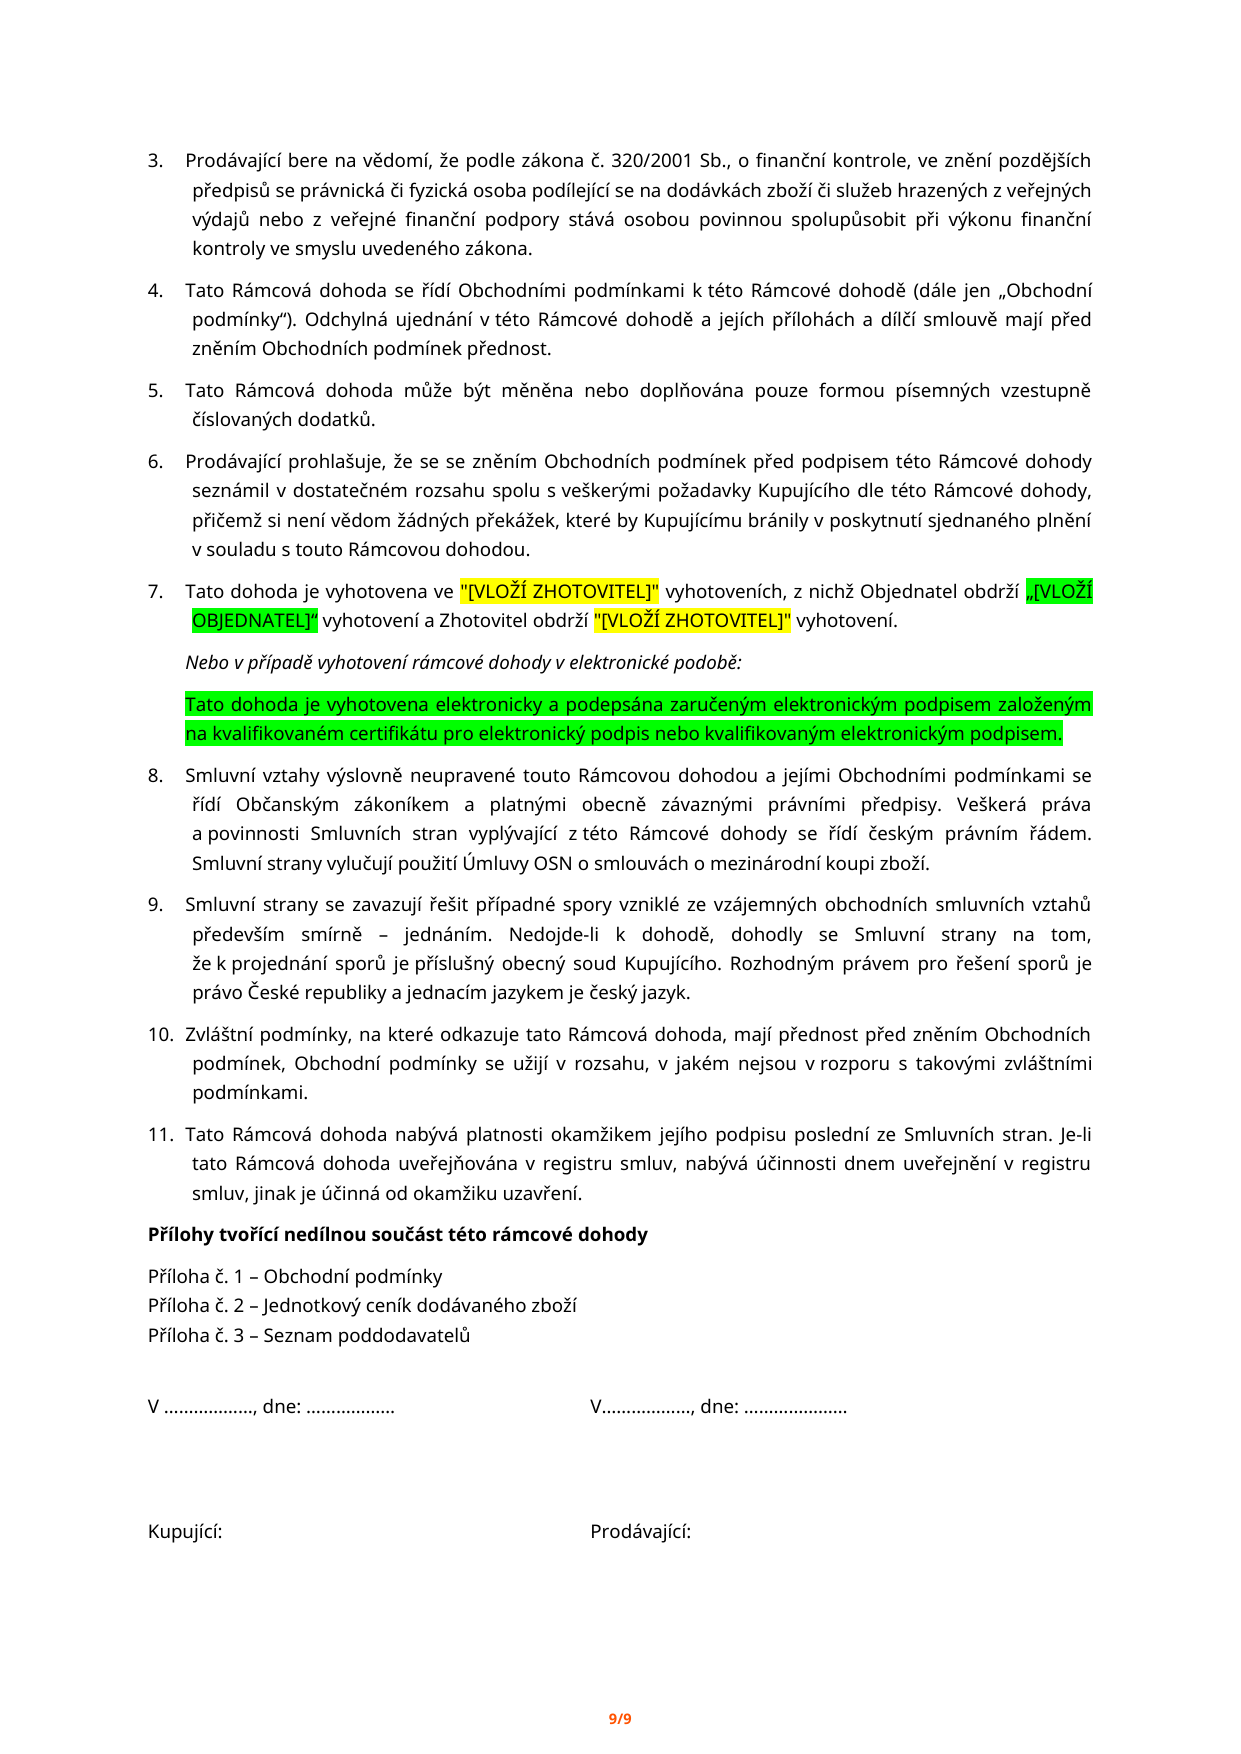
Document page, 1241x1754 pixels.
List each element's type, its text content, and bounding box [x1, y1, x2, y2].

text Přílohy tvořící nedílnou součást této rámcové dohody [148, 1222, 1095, 1247]
list Prodávající bere na vědomí, že podle zákona č. 320/2001 Sb., o finanční kontrole, ve znění pozdějších předpisů se právnická či fyzická osoba podílející se na dodávkách zboží či služeb hrazených z veřejných výdajů nebo z veřejné finanční podpory stává osobou povinnou spolupůsobit při výkonu finanční kontroly ve smyslu uvedeného zákona. [148, 148, 1093, 261]
text Příloha č. 1 – Obchodní podmínky [148, 1263, 1095, 1289]
text Příloha č. 3 – Seznam poddodavatelů [148, 1322, 1095, 1348]
list Tato Rámcová dohoda může být měněna nebo doplňována pouze formou písemných vzestupně číslovaných dodatků. [148, 377, 1093, 432]
text Tato dohoda je vyhotovena elektronicky a podepsána zaručeným elektronickým podpisem založeným na kvalifikovaném certifikátu pro elektronický podpis nebo kvalifikovaným elektronickým podpisem. [185, 716, 1093, 746]
list Zvláštní podmínky, na které odkazuje tato Rámcová dohoda, mají přednost před zněním Obchodních podmínek, Obchodní podmínky se užijí v rozsahu, v jakém nejsou v rozporu s takovými zvláštními podmínkami. [148, 1021, 1093, 1105]
list Tato dohoda je vyhotovena ve "[VLOŽÍ ZHOTOVITEL]" vyhotoveních, z nichž Objednatel obdrží „[VLOŽÍ OBJEDNATEL]“ vyhotovení a Zhotovitel obdrží "[VLOŽÍ ZHOTOVITEL]" vyhotovení. [148, 578, 1093, 633]
text Kupující: Prodávající: [148, 1518, 1093, 1544]
list Smluvní strany se zavazují řešit případné spory vzniklé ze vzájemných obchodních smluvních vztahů především smírně – jednáním. Nedojde-li k dohodě, dohodly se Smluvní strany na tom, že k projednání sporů je příslušný obecný soud Kupujícího. Rozhodným právem pro řešení sporů je právo České republiky a jednacím jazykem je český jazyk. [148, 892, 1093, 1005]
text V ………………, dne: ……………… V………………, dne: ………………… [148, 1393, 1093, 1419]
list Tato Rámcová dohoda nabývá platnosti okamžikem jejího podpisu poslední ze Smluvních stran. Je-li tato Rámcová dohoda uveřejňována v registru smluv, nabývá účinnosti dnem uveřejnění v registru smluv, jinak je účinná od okamžiku uzavření. [148, 1121, 1093, 1206]
list Smluvní vztahy výslovně neupravené touto Rámcovou dohodou a jejími Obchodními podmínkami se řídí Občanským zákoníkem a platnými obecně závaznými právními předpisy. Veškerá práva a povinnosti Smluvních stran vyplývající z této Rámcové dohody se řídí českým právním řádem. Smluvní strany vylučují použití Úmluvy OSN o smlouvách o mezinárodní koupi zboží. [148, 762, 1093, 875]
list Tato Rámcová dohoda se řídí Obchodními podmínkami k této Rámcové dohodě (dále jen „Obchodní podmínky“). Odchylná ujednání v této Rámcové dohodě a jejích přílohách a dílčí smlouvě mají před zněním Obchodních podmínek přednost. [148, 277, 1093, 361]
text Nebo v případě vyhotovení rámcové dohody v elektronické podobě: [185, 649, 1093, 675]
text Příloha č. 2 – Jednotkový ceník dodávaného zboží [148, 1293, 1095, 1318]
list Prodávající prohlašuje, že se se zněním Obchodních podmínek před podpisem této Rámcové dohody seznámil v dostatečném rozsahu spolu s veškerými požadavky Kupujícího dle této Rámcové dohody, přičemž si není vědom žádných překážek, které by Kupujícímu bránily v poskytnutí sjednaného plnění v souladu s touto Rámcovou dohodou. [148, 448, 1093, 562]
